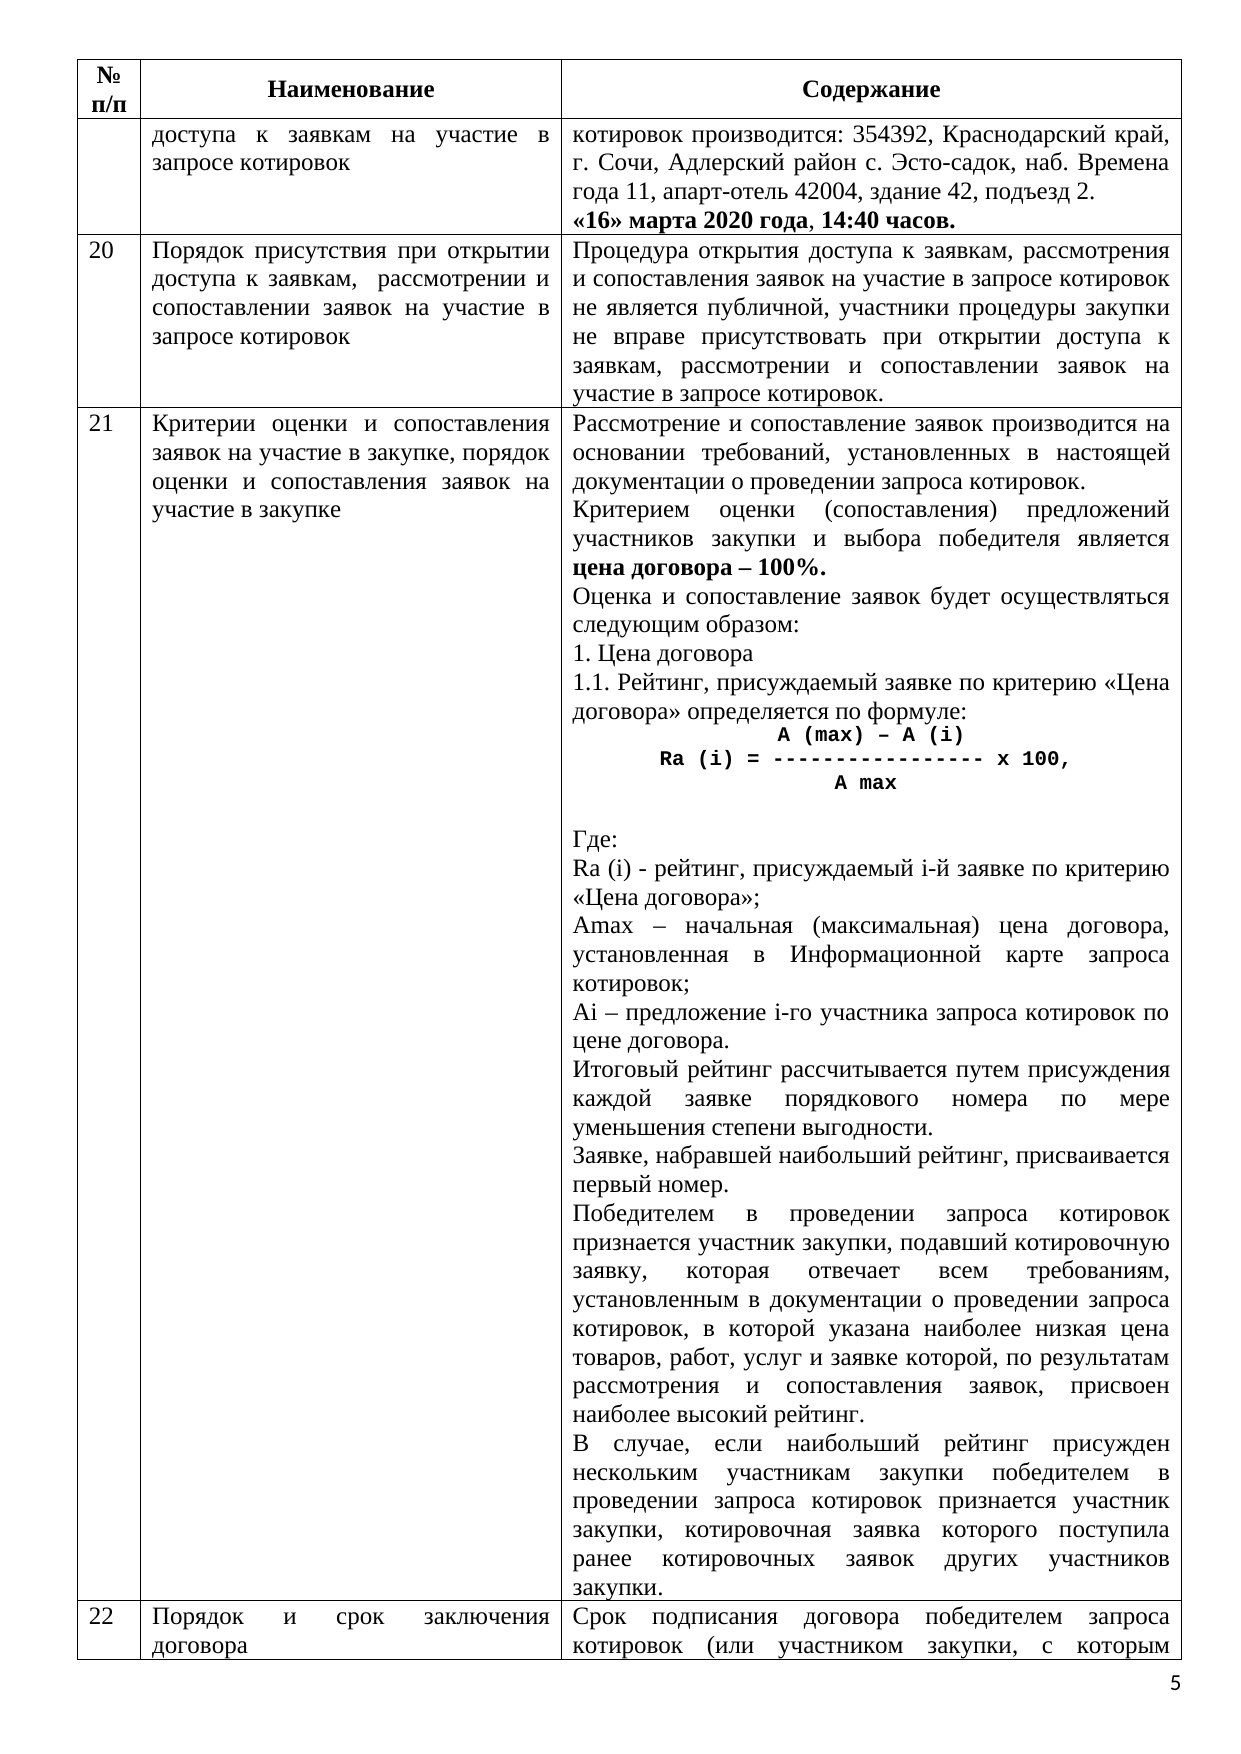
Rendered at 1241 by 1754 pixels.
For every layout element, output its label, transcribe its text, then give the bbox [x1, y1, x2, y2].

table_cell Рассмотрение и сопоставление заявок производится на основании требований, установленных в настоящей документации о проведении запроса котировок. Критерием оценки (сопоставления) предложений участников закупки и выбора победителя является цена договора – 100%. Оценка и сопоставление заявок будет осуществляться следующим образом: 1. Цена договора 1.1. Рейтинг, присуждаемый заявке по критерию «Цена договора» определяется по формуле: Где: Ra (i) - рейтинг, присуждаемый i-й заявке по критерию «Цена договора»; Amax – начальная (максимальная) цена договора, установленная в Информационной карте запроса котировок; Ai – предложение i-го участника запроса котировок по цене договора. Итоговый рейтинг рассчитывается путем присуждения каждой заявке порядкового номера по мере уменьшения степени выгодности. Заявке, набравшей наибольший рейтинг, присваивается первый номер. Победителем в проведении запроса котировок признается участник закупки, подавший котировочную заявку, которая отвечает всем требованиям, установленным в документации о проведении запроса котировок, в которой указана наиболее низкая цена товаров, работ, услуг и заявке которой, по результатам рассмотрения и сопоставления заявок, присвоен наиболее высокий рейтинг. В случае, если наибольший рейтинг присужден нескольким участникам закупки победителем в проведении запроса котировок признается участник закупки, котировочная заявка которого поступила ранее котировочных заявок других участников закупки. [562, 408, 1181, 1600]
table_cell 21 [78, 408, 140, 1600]
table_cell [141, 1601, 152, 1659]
table_cell 20 [78, 235, 140, 407]
table_cell Критерии оценки и сопоставления заявок на участие в закупке, порядок оценки и сопоставления заявок на участие в закупке [141, 408, 561, 1600]
table_cell [78, 119, 140, 234]
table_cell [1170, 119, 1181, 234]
table_header Содержание [562, 60, 1181, 118]
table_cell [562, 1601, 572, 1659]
table_header Наименование [141, 60, 561, 118]
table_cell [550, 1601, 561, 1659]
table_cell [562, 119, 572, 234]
table_cell Место, дата и время открытия доступа к заявкам на участие в запросе котировок [141, 119, 561, 234]
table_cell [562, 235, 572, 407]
table_cell 22 [78, 1601, 140, 1659]
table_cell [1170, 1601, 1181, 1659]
table_cell Порядок присутствия при открытии доступа к заявкам, рассмотрении и сопоставлении заявок на участие в запросе котировок [141, 235, 561, 407]
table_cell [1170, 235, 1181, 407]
